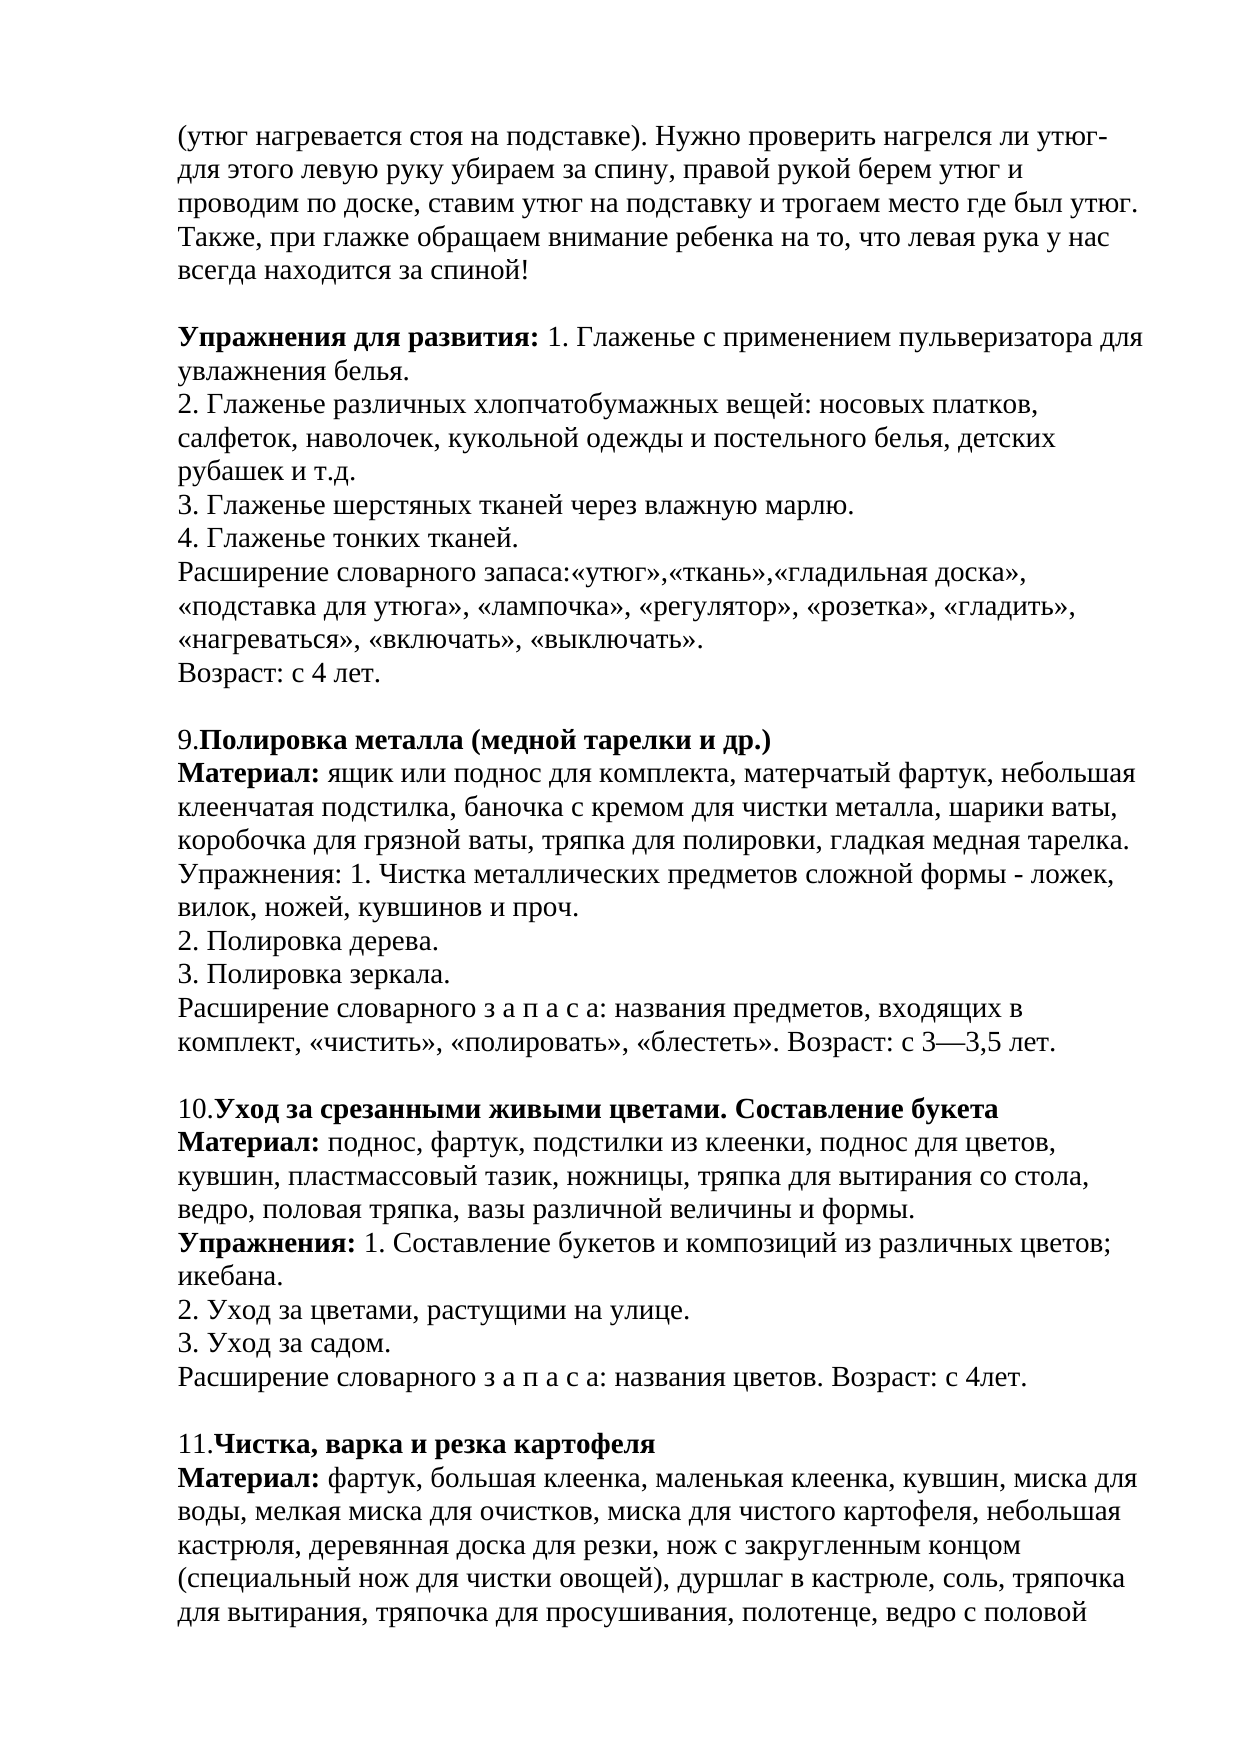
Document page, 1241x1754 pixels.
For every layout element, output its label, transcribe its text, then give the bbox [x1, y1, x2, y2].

text 10.Уход за срезанными живыми цветами. Составление букета Материал: поднос, фартук, подстилки из клеенки, поднос для цветов, кувшин, пластмассовый тазик, ножницы, тряпка для вытирания со стола, ведро, половая тряпка, вазы различной величины и формы. Упражнения: 1. Составление букетов и композиций из различных цветов; икебана. 2. Уход за цветами, растущими на улице. 3. Уход за садом. Расширение словарного з а п а с а: названия цветов. Возраст: с 4лет. [177, 1057, 1152, 1393]
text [177, 1393, 1152, 1627]
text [177, 118, 1152, 286]
text Упражнения для развития: 1. Глаженье с применением пульверизатора для увлажнения белья. 2. Глаженье различных хлопчатобумажных вещей: носовых платков, салфеток, наволочек, кукольной одежды и постельного белья, детских рубашек и т.д. 3. Глаженье шерстяных тканей через влажную марлю. 4. Глаженье тонких тканей. Расширение словарного запаса:«утюг»,«ткань»,«гладильная доска», «подставка для утюга», «лампочка», «регулятор», «розетка», «гладить», «нагреваться», «включать», «выключать». Возраст: с 4 лет. 9.Полировка металла (медной тарелки и др.) Материал: ящик или поднос для комплекта, матерчатый фартук, небольшая клеенчатая подстилка, баночка с кремом для чистки металла, шарики ваты, коробочка для грязной ваты, тряпка для полировки, гладкая медная тарелка. Упражнения: 1. Чистка металлических предметов сложной формы - ложек, вилок, ножей, кувшинов и проч. 2. Полировка дерева. 3. Полировка зеркала. Расширение словарного з а п а с а: названия предметов, входящих в комплект, «чистить», «полировать», «блестеть». Возраст: с 3—3,5 лет. [177, 286, 1152, 1057]
